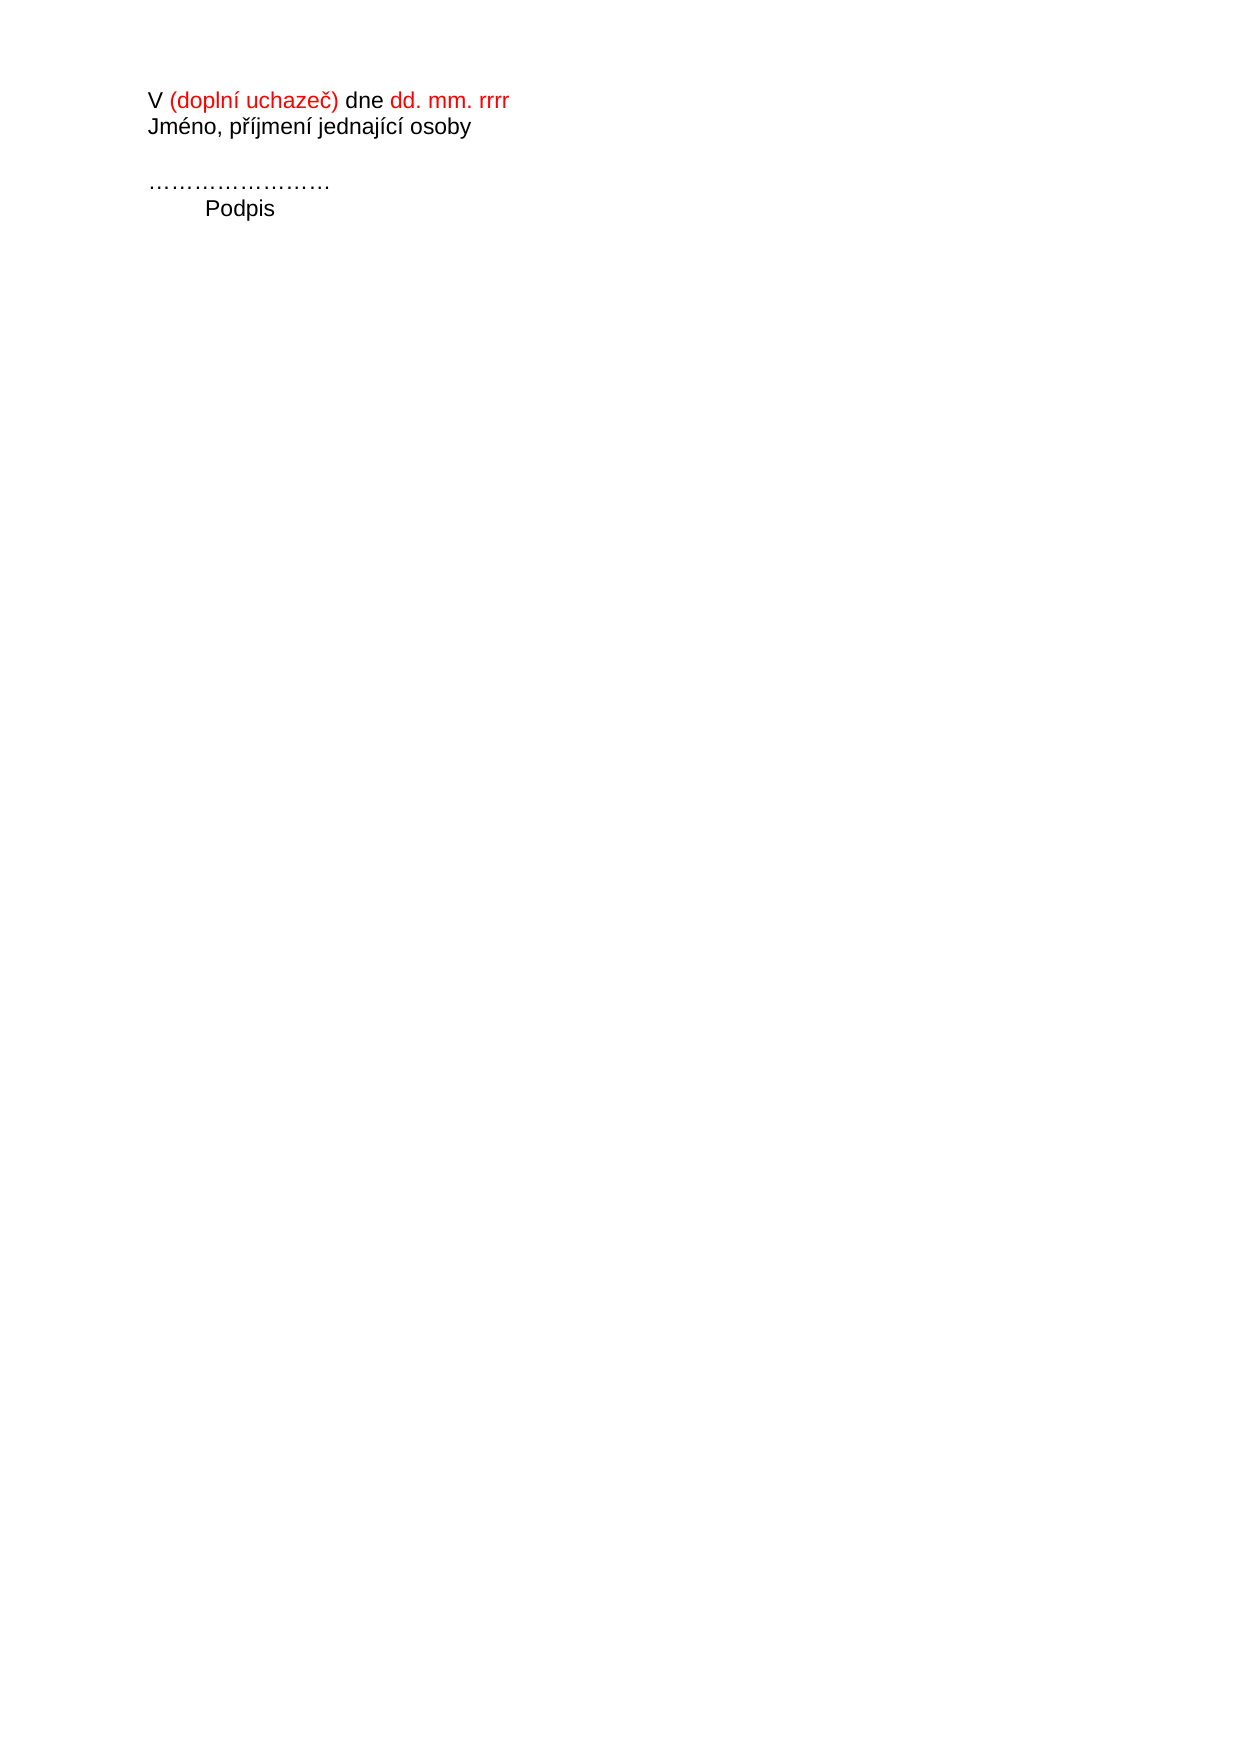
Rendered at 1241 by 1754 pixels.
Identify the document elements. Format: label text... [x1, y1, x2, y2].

text Podpis [148, 195, 1092, 221]
text Jméno, příjmení jednající osoby [148, 113, 1092, 139]
text …………………… [148, 139, 1092, 195]
text V (doplní uchazeč) dne dd. mm. rrrr [148, 87, 1092, 113]
